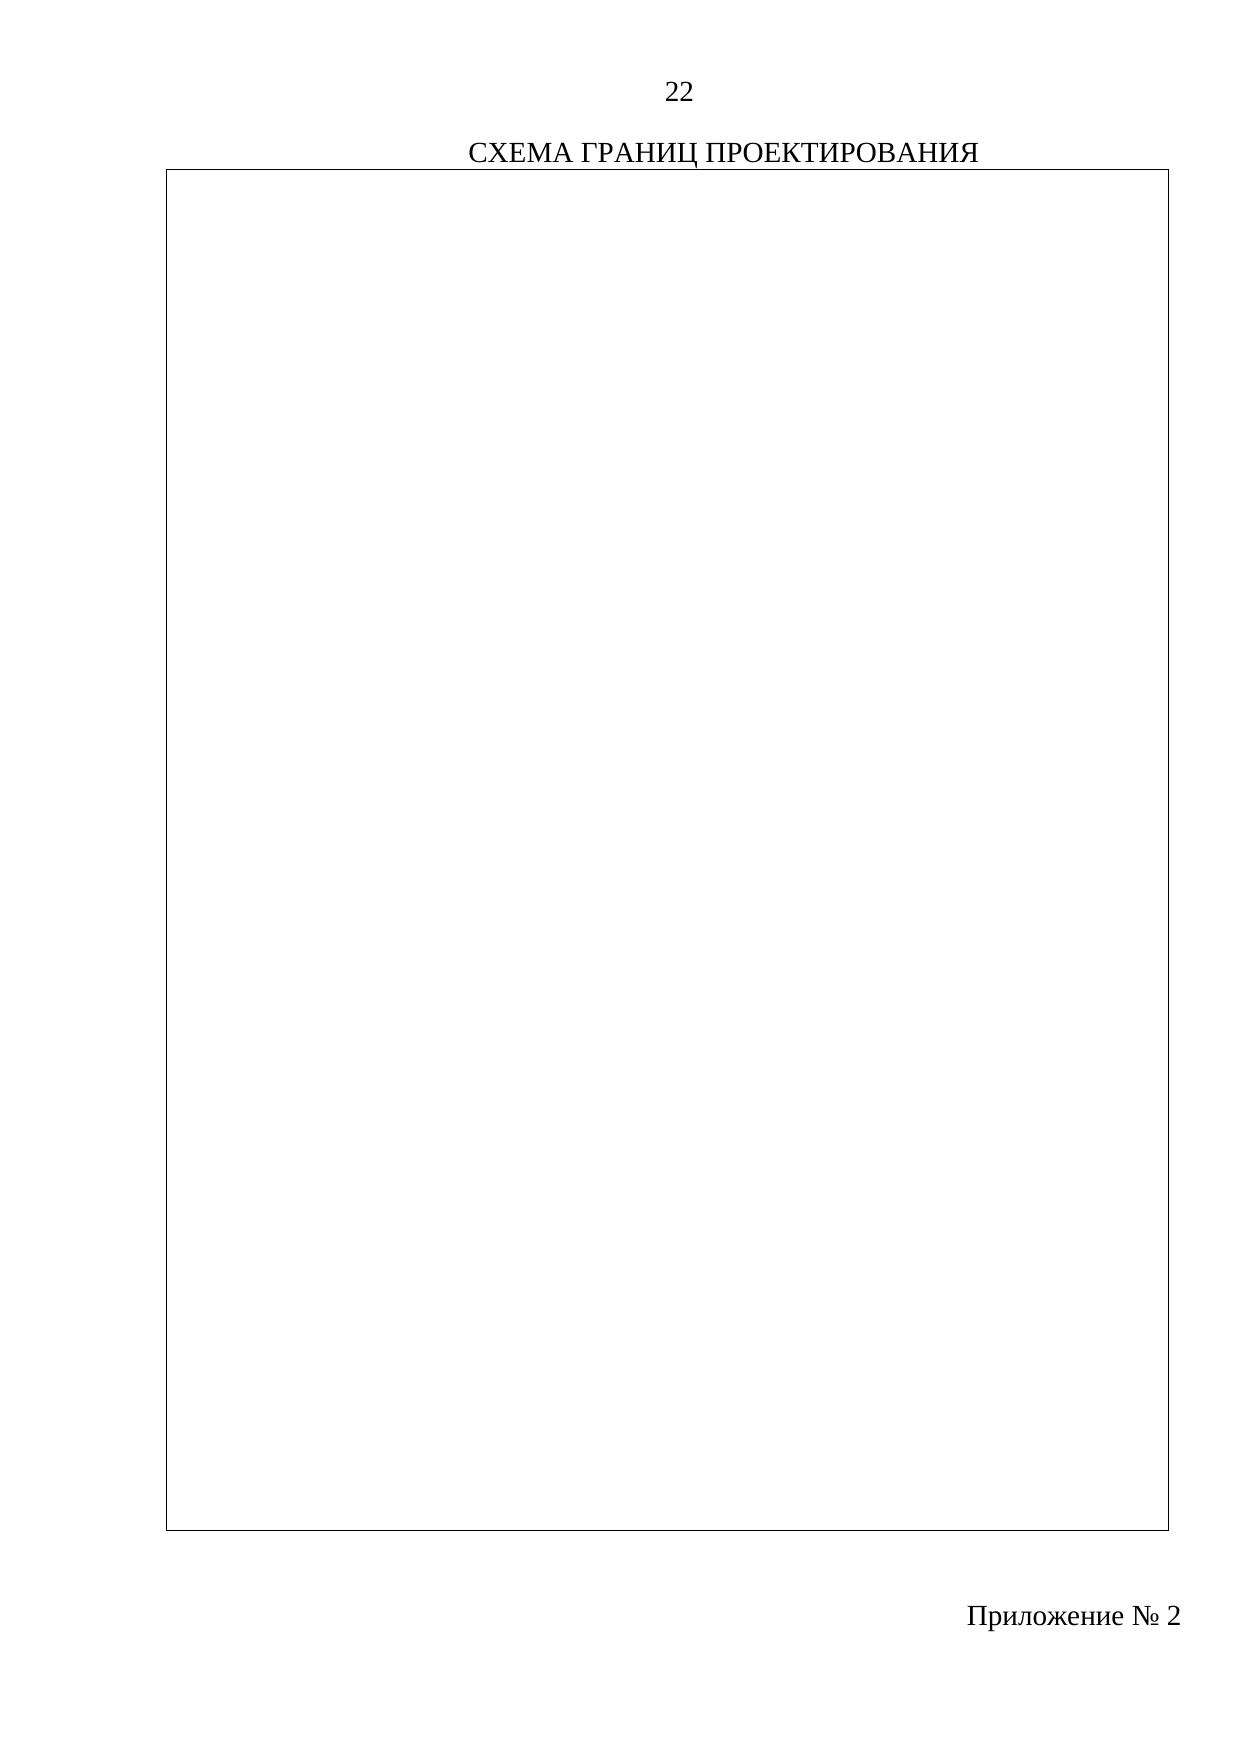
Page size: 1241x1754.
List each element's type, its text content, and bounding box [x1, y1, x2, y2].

text СХЕМА ГРАНИЦ ПРОЕКТИРОВАНИЯ [177, 135, 1181, 169]
text Приложение № 2 [177, 1598, 1181, 1632]
table_header [167, 170, 1168, 1530]
